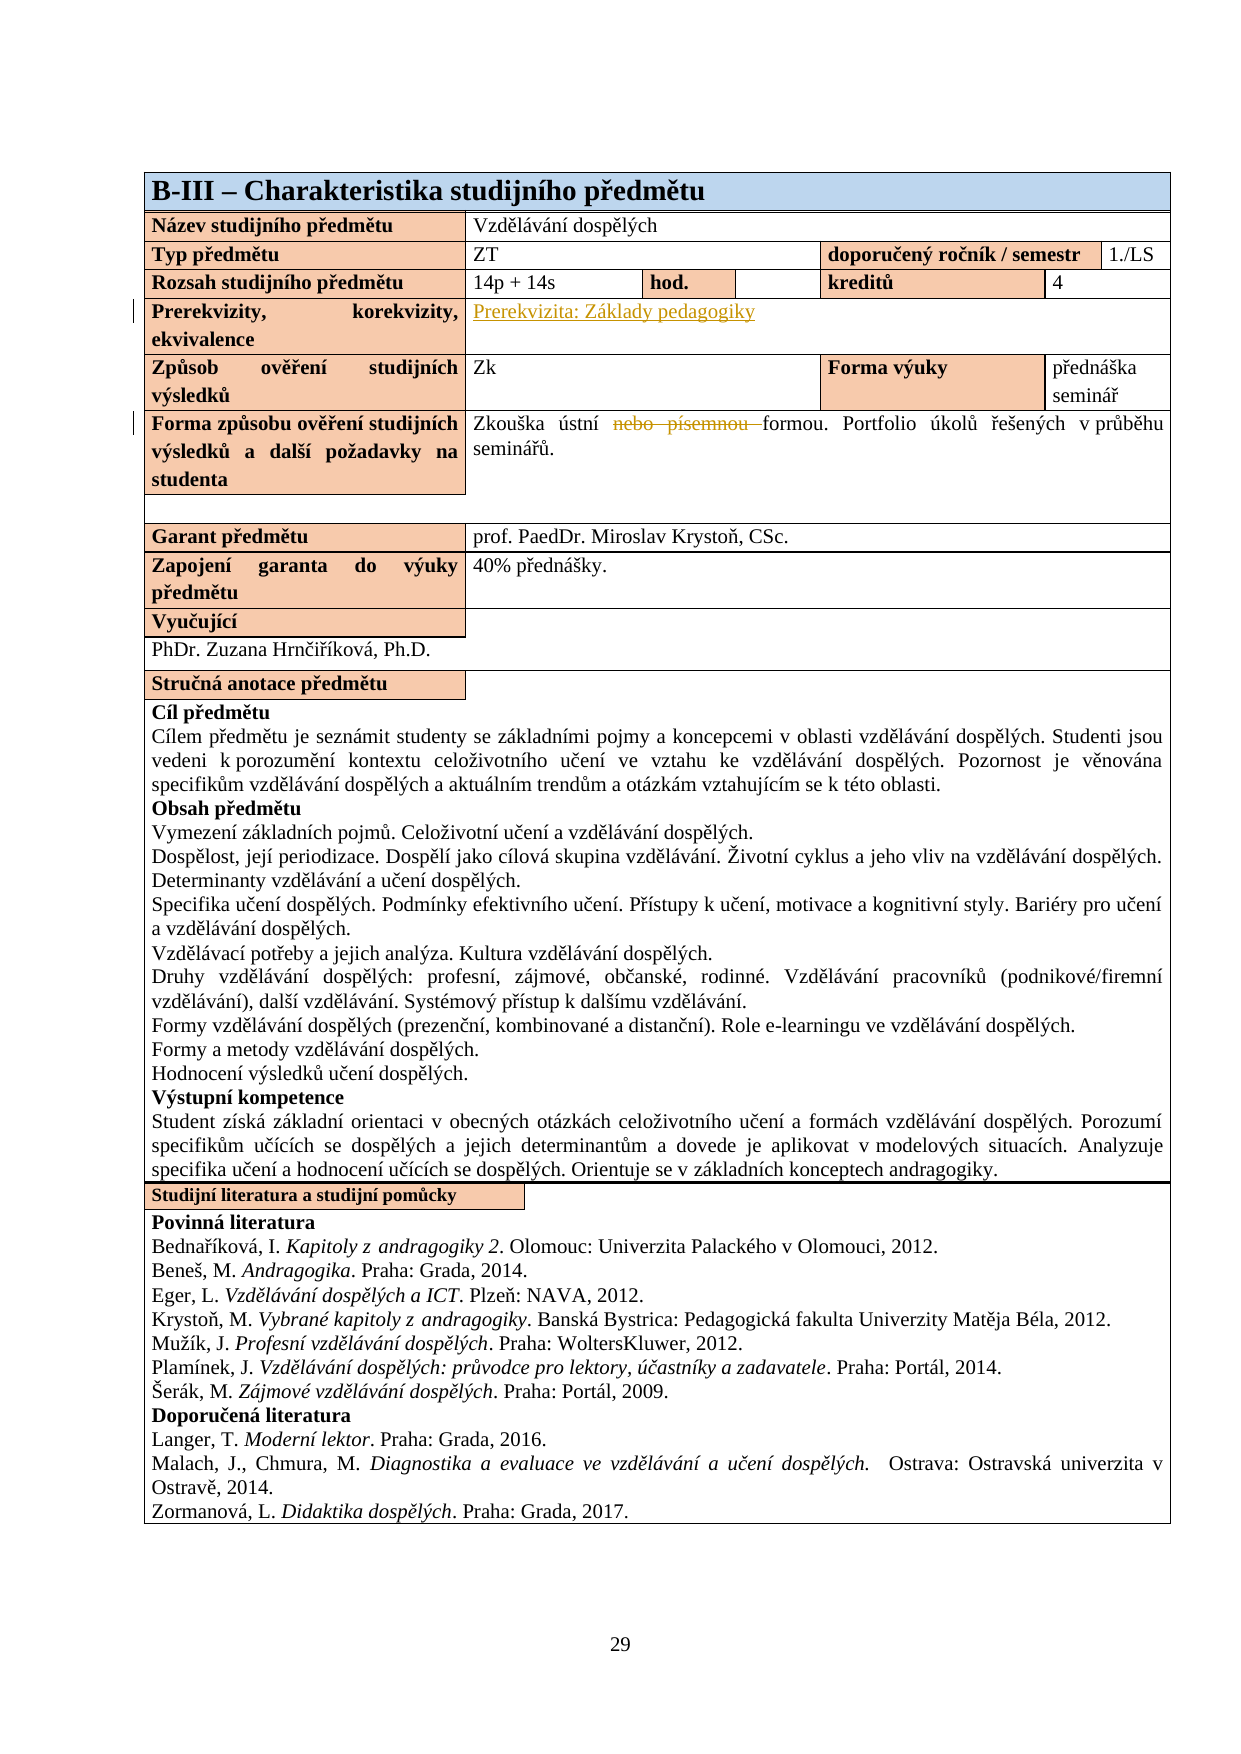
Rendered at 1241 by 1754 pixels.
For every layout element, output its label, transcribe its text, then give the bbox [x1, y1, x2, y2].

table_cell Forma výuky [821, 355, 1044, 410]
table_cell [736, 270, 820, 298]
table_cell Studijní literatura a studijní pomůcky [145, 1184, 524, 1209]
table_cell Prerekvizity, korekvizity, ekvivalence [145, 299, 465, 354]
table_cell kreditů [821, 270, 1044, 298]
table_cell Stručná anotace předmětu [145, 671, 465, 699]
table_cell [145, 494, 1170, 523]
table_cell ZT [466, 242, 820, 269]
table_cell 1./LS [1102, 242, 1170, 269]
table_cell [466, 671, 1170, 699]
table_cell Forma způsobu ověření studijních výsledků a další požadavky na studenta [145, 411, 465, 494]
table_cell [466, 299, 1170, 354]
table_cell doporučený ročník / semestr [821, 242, 1101, 269]
table_cell Způsob ověření studijních výsledků [145, 355, 465, 410]
table_cell přednáška seminář [1046, 355, 1170, 410]
table_cell Zkouška ústní formou. Portfolio úkolů řešených v průběhu seminářů. [466, 411, 1170, 494]
table_cell prof. PaedDr. Miroslav Krystoň, CSc. [466, 524, 1170, 551]
table_cell Název studijního předmětu [145, 213, 465, 241]
table_cell Zapojení garanta do výuky předmětu [145, 553, 465, 608]
table_cell Vzdělávání dospělých [466, 213, 1170, 241]
table_cell 14p + 14s [466, 270, 642, 298]
table_cell Typ předmětu [145, 242, 465, 269]
table_cell [525, 1184, 1170, 1209]
table_cell Zk [466, 355, 820, 410]
table_cell Vyučující [145, 609, 465, 636]
table_cell hod. [643, 270, 735, 298]
table_cell 4 [1046, 270, 1170, 298]
table_cell Povinná literatura Bednaříková, I. Kapitoly z andragogiky 2. Olomouc: Univerzita Palackého v Olomouci, 2012. Beneš, M. Andragogika. Praha: Grada, 2014. Eger, L. Vzdělávání dospělých a ICT. Plzeň: NAVA, 2012. Krystoň, M. Vybrané kapitoly z andragogiky. Banská Bystrica: Pedagogická fakulta Univerzity Matěja Béla, 2012. Mužík, J. Profesní vzdělávání dospělých. Praha: WoltersKluwer, 2012. Plamínek, J. Vzdělávání dospělých: průvodce pro lektory, účastníky a zadavatele. Praha: Portál, 2014. Šerák, M. Zájmové vzdělávání dospělých. Praha: Portál, 2009. Doporučená literatura Langer, T. Moderní lektor. Praha: Grada, 2016. Malach, J., Chmura, M. Diagnostika a evaluace ve vzdělávání a učení dospělých. Ostrava: Ostravská univerzita v Ostravě, 2014. Zormanová, L. Didaktika dospělých. Praha: Grada, 2017. [145, 1209, 1170, 1523]
table_cell Rozsah studijního předmětu [145, 270, 465, 298]
table_cell [466, 609, 1170, 636]
table_cell Garant předmětu [145, 524, 465, 551]
table_cell PhDr. Zuzana Hrnčiříková, Ph.D. [145, 636, 1170, 670]
table_cell Cíl předmětu Cílem předmětu je seznámit studenty se základními pojmy a koncepcemi v oblasti vzdělávání dospělých. Studenti jsou vedeni k porozumění kontextu celoživotního učení ve vztahu ke vzdělávání dospělých. Pozornost je věnována specifikům vzdělávání dospělých a aktuálním trendům a otázkám vztahujícím se k této oblasti. Obsah předmětu Vymezení základních pojmů. Celoživotní učení a vzdělávání dospělých. Dospělost, její periodizace. Dospělí jako cílová skupina vzdělávání. Životní cyklus a jeho vliv na vzdělávání dospělých. Determinanty vzdělávání a učení dospělých. Specifika učení dospělých. Podmínky efektivního učení. Přístupy k učení, motivace a kognitivní styly. Bariéry pro učení a vzdělávání dospělých. Vzdělávací potřeby a jejich analýza. Kultura vzdělávání dospělých. Druhy vzdělávání dospělých: profesní, zájmové, občanské, rodinné. Vzdělávání pracovníků (podnikové/firemní vzdělávání), další vzdělávání. Systémový přístup k dalšímu vzdělávání. Formy vzdělávání dospělých (prezenční, kombinované a distanční). Role e-learningu ve vzdělávání dospělých. Formy a metody vzdělávání dospělých. Hodnocení výsledků učení dospělých. Výstupní kompetence Student získá základní orientaci v obecných otázkách celoživotního učení a formách vzdělávání dospělých. Porozumí specifikům učících se dospělých a jejich determinantům a dovede je aplikovat v modelových situacích. Analyzuje specifika učení a hodnocení učících se dospělých. Orientuje se v základních konceptech andragogiky. [145, 699, 1170, 1181]
table_header B-III – Charakteristika studijního předmětu [145, 173, 1170, 210]
table_cell 40% přednášky. [466, 553, 1170, 608]
